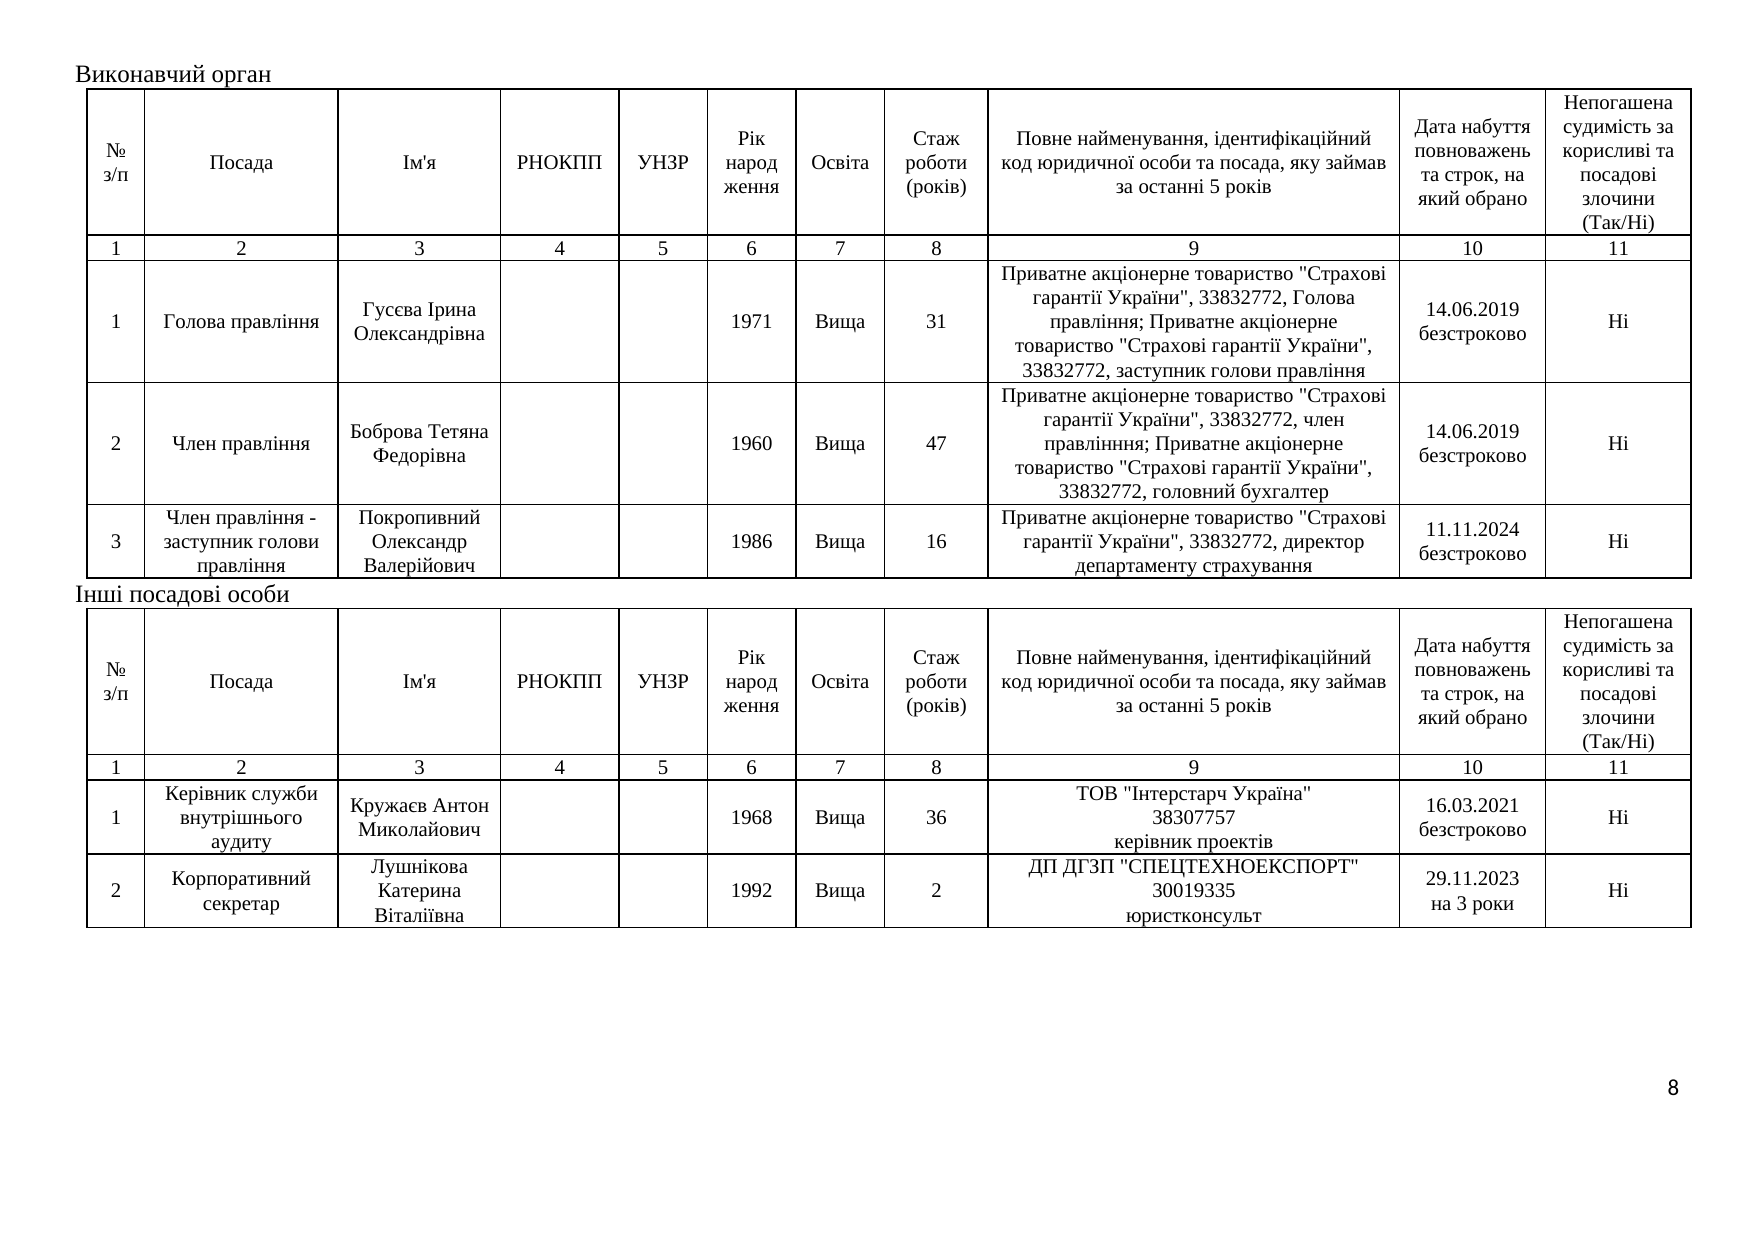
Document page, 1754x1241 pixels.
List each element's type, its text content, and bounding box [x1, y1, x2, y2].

table_cell Приватне акцiонерне товариство "Страховi гарантiї України", 33832772, Голова правлiння; Приватне акцiонерне товариство "Страховi гарантiї України", 33832772, заступник голови правлiння [989, 261, 1399, 382]
table_cell Член правлiння [145, 383, 337, 503]
table_cell 1986 [708, 505, 795, 577]
table_cell 1971 [708, 261, 795, 382]
table_cell 10 [1400, 236, 1545, 260]
table_cell 2 [88, 855, 144, 927]
table_cell 14.06.2019 безстроково [1400, 261, 1545, 382]
table_cell [501, 261, 618, 382]
table_cell 9 [989, 236, 1399, 260]
table_header Посада [145, 609, 337, 753]
table_header Рік народження [708, 609, 795, 753]
table_cell 1 [88, 781, 144, 853]
text Інші посадові особи [75, 579, 1679, 607]
table_cell 7 [797, 755, 884, 779]
table_header УНЗР [620, 609, 707, 753]
table_cell Покропивний Олександр Валерiйович [339, 505, 500, 577]
table_cell 3 [339, 236, 500, 260]
table_cell Ні [1546, 855, 1690, 927]
table_cell 1992 [708, 855, 795, 927]
table_header Ім'я [339, 609, 500, 753]
table_cell [620, 781, 707, 853]
text Виконавчий орган [75, 59, 1679, 88]
table_header Дата набуття повноважень та строк, на який обрано [1400, 609, 1545, 753]
table_cell Ні [1546, 383, 1690, 503]
table_cell 11.11.2024 безстроково [1400, 505, 1545, 577]
table_header Непогашена судимість за корисливі та посадові злочини (Так/Ні) [1546, 90, 1690, 234]
table_cell ДП ДГЗП "СПЕЦТЕХНОЕКСПОРТ" 30019335 юристконсульт [989, 855, 1399, 927]
table_cell 4 [501, 755, 618, 779]
table_cell 11 [1546, 755, 1690, 779]
table_header РНОКПП [501, 609, 618, 753]
table_cell Корпоративний секретар [145, 855, 337, 927]
table_header Непогашена судимість за корисливі та посадові злочини (Так/Ні) [1546, 609, 1690, 753]
table_cell Член правлiння - заступник голови правлiння [145, 505, 337, 577]
table_header Повне найменування, ідентифікаційний код юридичної особи та посада, яку займав за останні 5 років [989, 609, 1399, 753]
table_cell 2 [145, 755, 337, 779]
table_cell [501, 505, 618, 577]
table_cell [501, 855, 618, 927]
table_cell 6 [708, 755, 795, 779]
table_cell Ні [1546, 505, 1690, 577]
table_cell Ні [1546, 261, 1690, 382]
table_header Посада [145, 90, 337, 234]
table_cell 1 [88, 755, 144, 779]
table_cell 16.03.2021 безстроково [1400, 781, 1545, 853]
table_cell Приватне акцiонерне товариство "Страховi гарантiї України", 33832772, директор департаменту страхування [989, 505, 1399, 577]
table_cell Вища [797, 261, 884, 382]
table_cell 10 [1400, 755, 1545, 779]
table_cell 4 [501, 236, 618, 260]
table_cell 8 [885, 236, 987, 260]
table_cell Вища [797, 781, 884, 853]
table_cell [620, 383, 707, 503]
table_cell 2 [88, 383, 144, 503]
table_header Стаж роботи (років) [885, 90, 987, 234]
table_cell Гусєва Iрина Олександрiвна [339, 261, 500, 382]
table_cell Голова правлiння [145, 261, 337, 382]
table_cell Лушнiкова Катерина Вiталiївна [339, 855, 500, 927]
table_cell 1 [88, 261, 144, 382]
table_cell Кружаєв Антон Миколайович [339, 781, 500, 853]
table_header Стаж роботи (років) [885, 609, 987, 753]
table_cell Вища [797, 505, 884, 577]
table_cell 1 [88, 236, 144, 260]
table_cell ТОВ "Iнтерстарч Україна" 38307757 керiвник проектiв [989, 781, 1399, 853]
table_cell 3 [339, 755, 500, 779]
table_cell 1960 [708, 383, 795, 503]
table_header № з/п [88, 609, 144, 753]
table_header РНОКПП [501, 90, 618, 234]
table_cell [620, 261, 707, 382]
table_header Повне найменування, ідентифікаційний код юридичної особи та посада, яку займав за останні 5 років [989, 90, 1399, 234]
table_header УНЗР [620, 90, 707, 234]
table_cell Боброва Тетяна Федорiвна [339, 383, 500, 503]
table_cell [620, 855, 707, 927]
table_cell 16 [885, 505, 987, 577]
table_header Освіта [797, 90, 884, 234]
table_cell 5 [620, 236, 707, 260]
table_cell 2 [885, 855, 987, 927]
table_header № з/п [88, 90, 144, 234]
table_cell 36 [885, 781, 987, 853]
table_cell Керiвник служби внутрiшнього аудиту [145, 781, 337, 853]
table_cell 8 [885, 755, 987, 779]
table_cell 11 [1546, 236, 1690, 260]
table_cell 3 [88, 505, 144, 577]
table_cell 2 [145, 236, 337, 260]
table_header Дата набуття повноважень та строк, на який обрано [1400, 90, 1545, 234]
table_cell Ні [1546, 781, 1690, 853]
table_cell Приватне акцiонерне товариство "Страховi гарантiї України", 33832772, член правлiнння; Приватне акцiонерне товариство "Страховi гарантiї України", 33832772, головний бухгалтер [989, 383, 1399, 503]
table_cell 1968 [708, 781, 795, 853]
table_header Рік народження [708, 90, 795, 234]
table_cell 47 [885, 383, 987, 503]
table_cell Вища [797, 383, 884, 503]
table_header Освіта [797, 609, 884, 753]
table_cell 31 [885, 261, 987, 382]
table_cell 7 [797, 236, 884, 260]
table_cell [501, 383, 618, 503]
table_cell Вища [797, 855, 884, 927]
table_cell 14.06.2019 безстроково [1400, 383, 1545, 503]
table_cell 6 [708, 236, 795, 260]
table_cell [501, 781, 618, 853]
table_cell 29.11.2023 на 3 роки [1400, 855, 1545, 927]
table_cell 5 [620, 755, 707, 779]
table_cell 9 [989, 755, 1399, 779]
table_cell [620, 505, 707, 577]
table_header Ім'я [339, 90, 500, 234]
